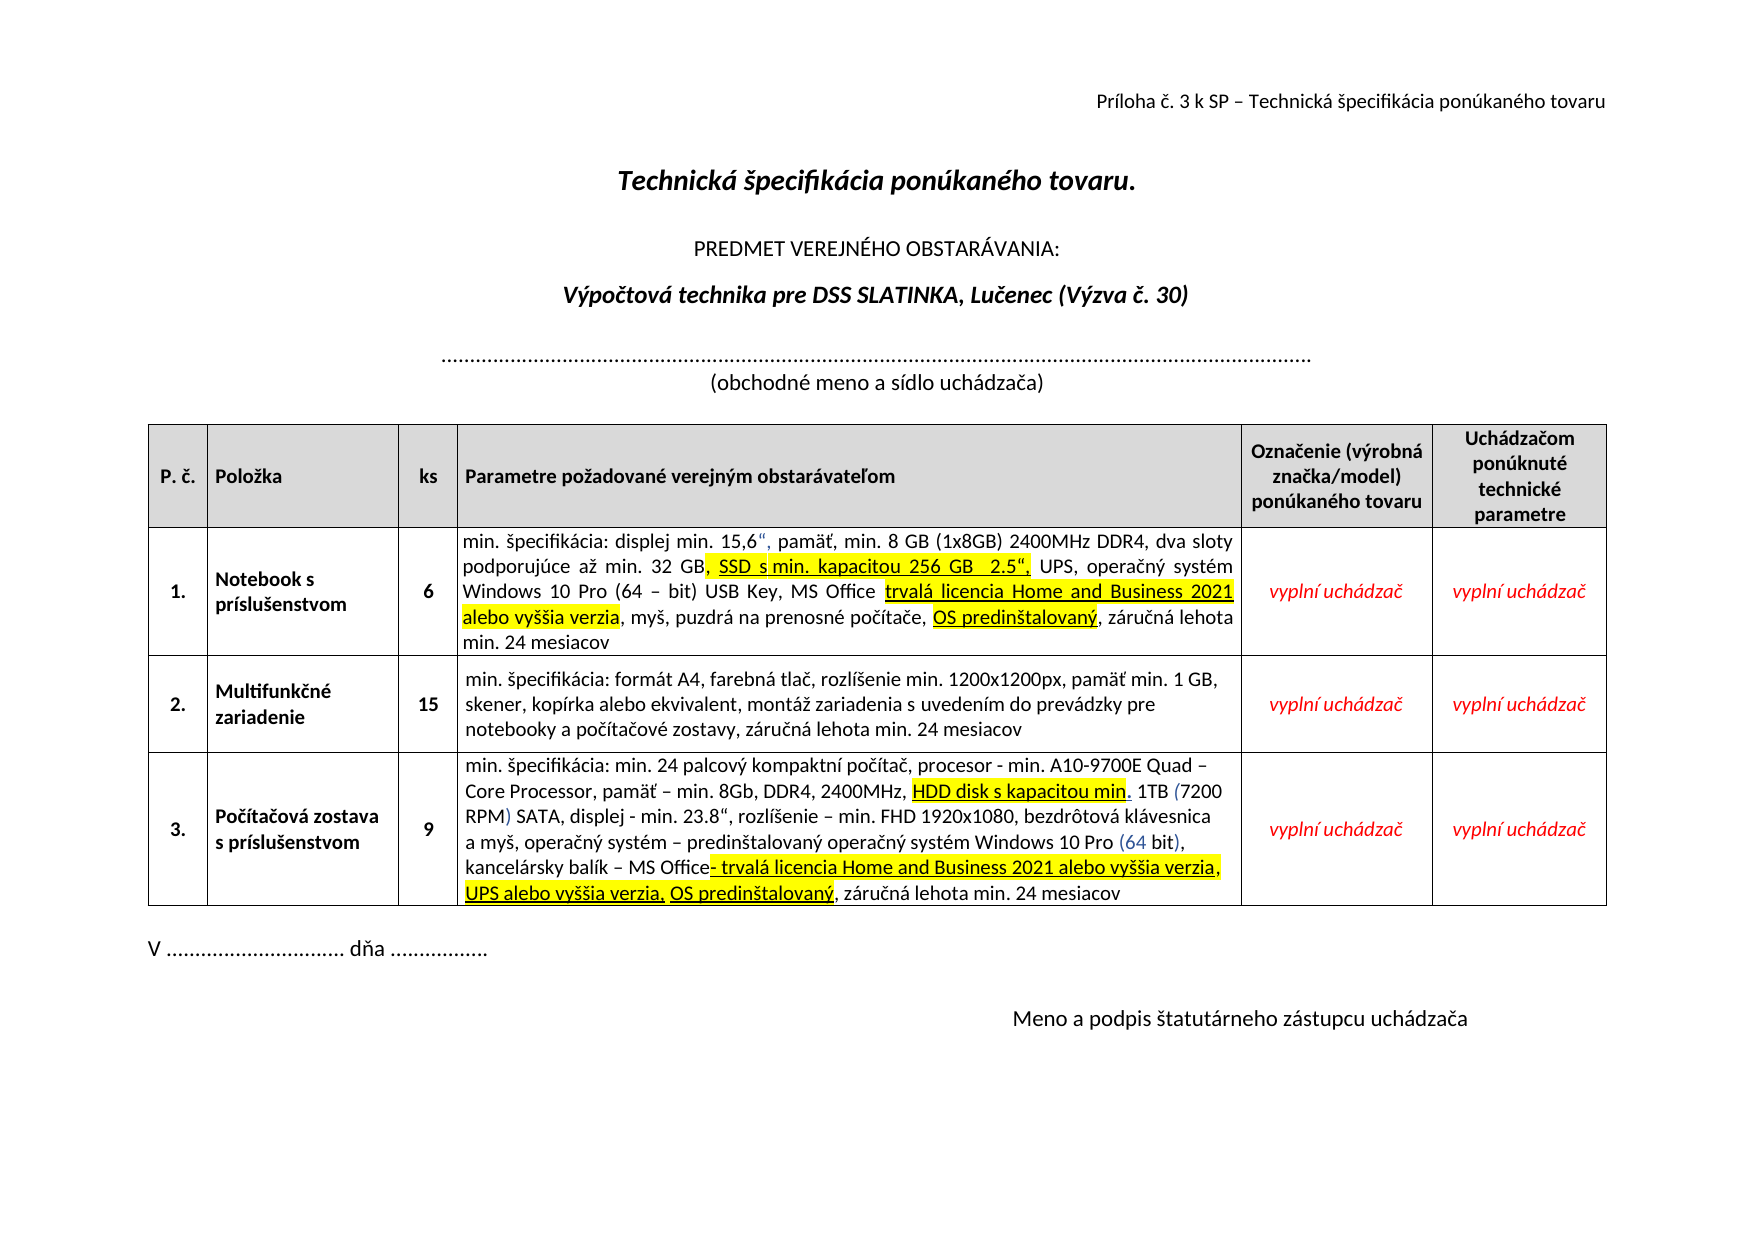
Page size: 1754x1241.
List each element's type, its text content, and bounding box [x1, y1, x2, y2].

table_cell min. špecifikácia: formát A4, farebná tlač, rozlíšenie min. 1200x1200px, pamäť min. 1 GB, skener, kopírka alebo ekvivalent, montáž zariadenia s uvedením do prevádzky pre notebooky a počítačové zostavy, záručná lehota min. 24 mesiacov [458, 656, 1241, 752]
table_cell 3. [149, 753, 207, 905]
table_cell vyplní uchádzač [1433, 753, 1606, 905]
text predmet VEREJNÉHO OBSTARÁVANIA: [148, 234, 1606, 262]
table_cell Notebook s príslušenstvom [208, 528, 398, 655]
table_cell vyplní uchádzač [1242, 528, 1432, 655]
table_header P. č. [149, 425, 207, 527]
table_cell min. špecifikácia: displej min. 15,6“, pamäť, min. 8 GB (1x8GB) 2400MHz DDR4, dva sloty podporujúce až min. 32 GB, SSD s min. kapacitou 256 GB 2.5“, UPS, operačný systém Windows 10 Pro (64 – bit) USB Key, MS Office trvalá licencia Home and Business 2021 alebo vyššia verzia, myš, puzdrá na prenosné počítače, OS predinštalovaný, záručná lehota min. 24 mesiacov [458, 528, 1241, 655]
table_header ks [399, 425, 457, 527]
table_header Uchádzačom ponúknuté technické parametre [1433, 425, 1606, 527]
table_cell Počítačová zostava s príslušenstvom [208, 753, 398, 905]
text Technická špecifikácia ponúkaného tovaru. [148, 162, 1606, 198]
table_cell Multifunkčné zariadenie [208, 656, 398, 752]
text (obchodné meno a sídlo uchádzača) [148, 368, 1606, 396]
table_header Parametre požadované verejným obstarávateľom [458, 425, 1241, 527]
text V ............................... dňa ................. [148, 934, 1606, 962]
table_cell 15 [399, 656, 457, 752]
table_header Označenie (výrobná značka/model) ponúkaného tovaru [1242, 425, 1432, 527]
text Meno a podpis štatutárneho zástupcu uchádzača [148, 1004, 1606, 1032]
text Výpočtová technika pre DSS SLATINKA, Lučenec (Výzva č. 30) [148, 279, 1606, 309]
table_cell 1. [149, 528, 207, 655]
text ....................................................................................................................................................... [148, 340, 1606, 368]
table_cell min. špecifikácia: min. 24 palcový kompaktní počítač, procesor - min. A10-9700E Quad – Core Processor, pamäť – min. 8Gb, DDR4, 2400MHz, HDD disk s kapacitou min. 1TB (7200 RPM) SATA, displej - min. 23.8“, rozlíšenie – min. FHD 1920x1080, bezdrôtová klávesnica a myš, operačný systém – predinštalovaný operačný systém Windows 10 Pro (64 bit), kancelársky balík – MS Office- trvalá licencia Home and Business 2021 alebo vyššia verzia, UPS alebo vyššia verzia, OS predinštalovaný, záručná lehota min. 24 mesiacov [458, 753, 1241, 905]
table_cell 2. [149, 656, 207, 752]
table_header Položka [208, 425, 398, 527]
table_cell 6 [399, 528, 457, 655]
table_cell vyplní uchádzač [1433, 656, 1606, 752]
table_cell 9 [399, 753, 457, 905]
table_cell vyplní uchádzač [1433, 528, 1606, 655]
table_cell vyplní uchádzač [1242, 753, 1432, 905]
table_cell vyplní uchádzač [1242, 656, 1432, 752]
